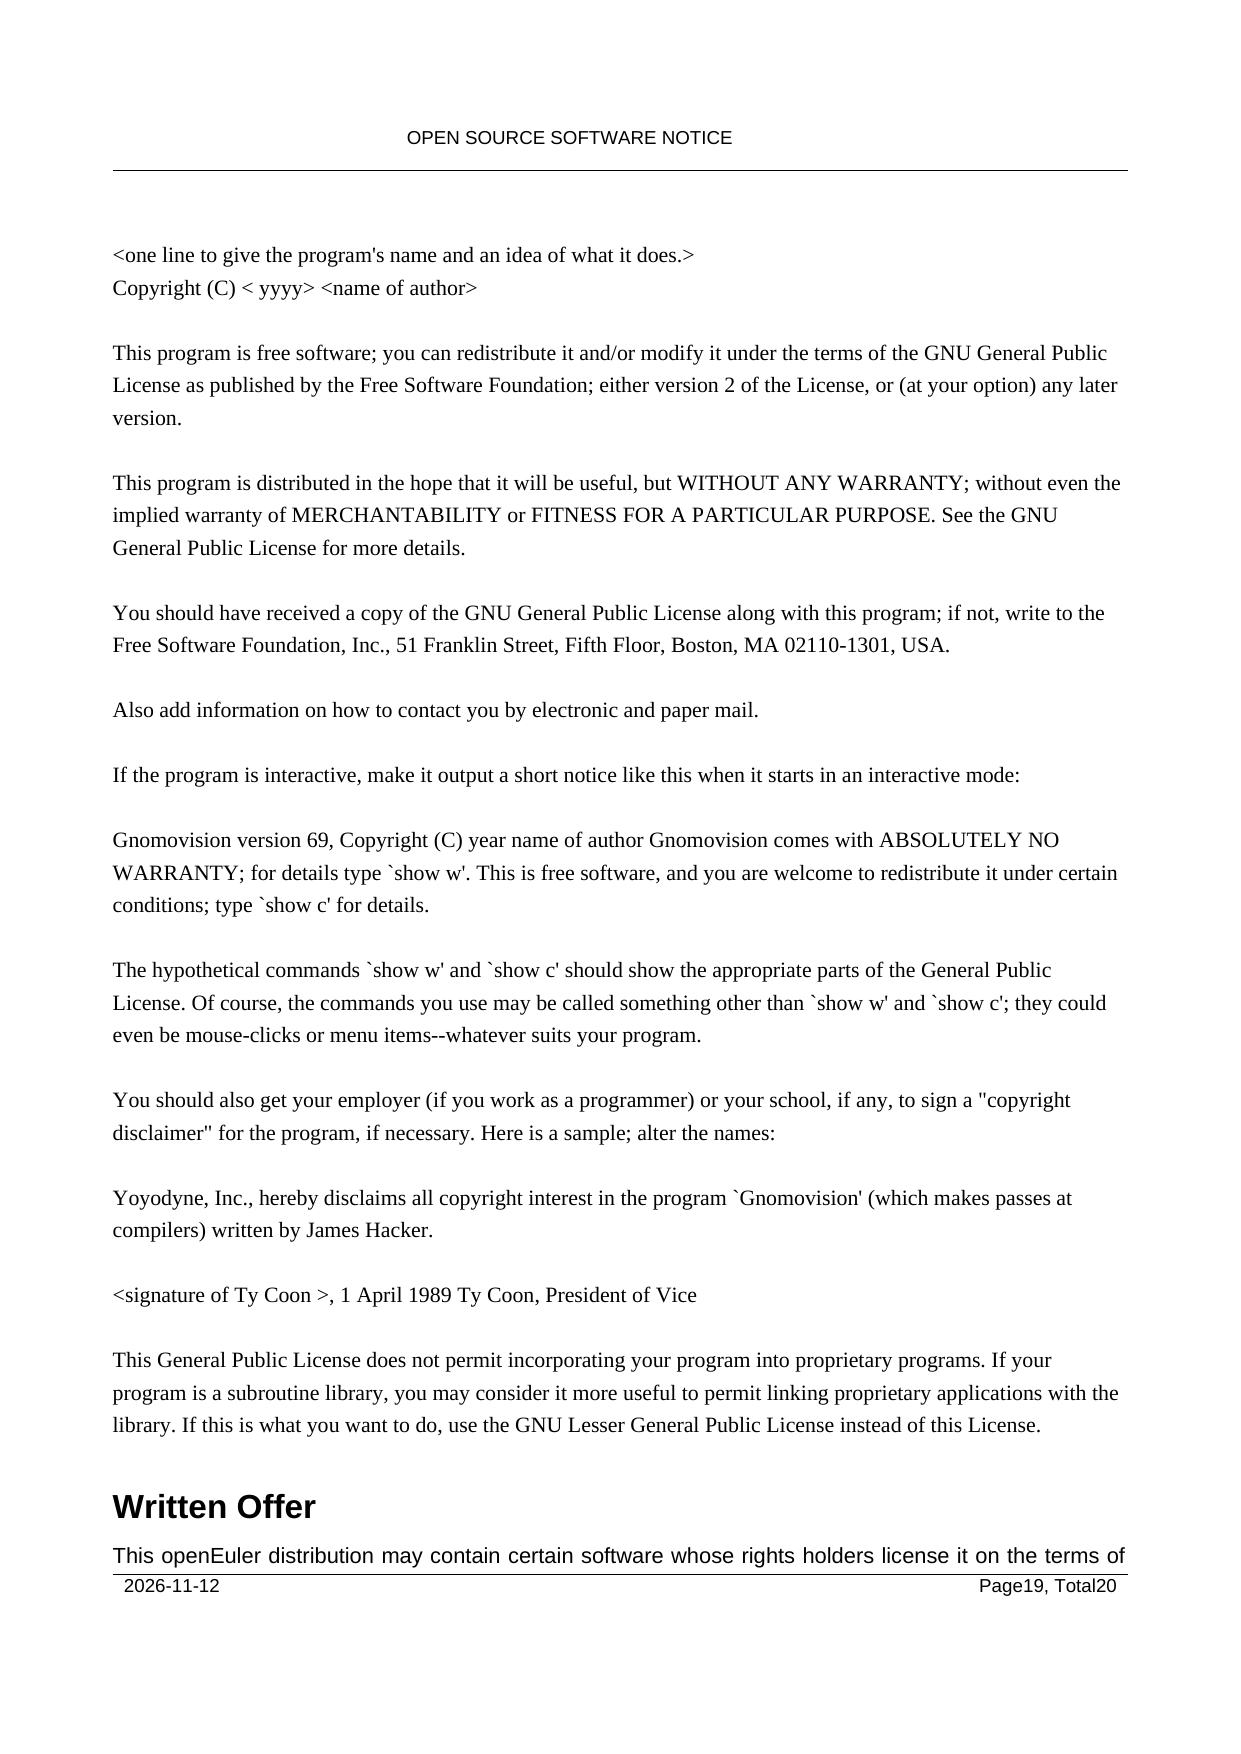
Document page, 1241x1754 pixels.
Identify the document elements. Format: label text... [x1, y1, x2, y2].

text Copyright (C) < yyyy> <name of author> [112, 271, 1128, 304]
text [112, 1539, 1128, 1571]
text If the program is interactive, make it output a short notice like this when it starts in an interactive mode: [112, 759, 1128, 791]
text Also add information on how to contact you by electronic and paper mail. [112, 694, 1128, 726]
text You should have received a copy of the GNU General Public License along with this program; if not, write to the Free Software Foundation, Inc., 51 Franklin Street, Fifth Floor, Boston, MA 02110-1301, USA. [112, 596, 1128, 661]
text Gnomovision version 69, Copyright (C) year name of author Gnomovision comes with ABSOLUTELY NO WARRANTY; for details type `show w'. This is free software, and you are welcome to redistribute it under certain conditions; type `show c' for details. [112, 824, 1128, 921]
text The hypothetical commands `show w' and `show c' should show the appropriate parts of the General Public License. Of course, the commands you use may be called something other than `show w' and `show c'; they could even be mouse-clicks or menu items--whatever suits your program. [112, 954, 1128, 1051]
text Yoyodyne, Inc., hereby disclaims all copyright interest in the program `Gnomovision' (which makes passes at compilers) written by James Hacker. [112, 1181, 1128, 1246]
text This General Public License does not permit incorporating your program into proprietary programs. If your program is a subroutine library, you may consider it more useful to permit linking proprietary applications with the library. If this is what you want to do, use the GNU Lesser General Public License instead of this License. [112, 1344, 1128, 1441]
text <one line to give the program's name and an idea of what it does.> [112, 239, 1128, 271]
text <signature of Ty Coon >, 1 April 1989 Ty Coon, President of Vice [112, 1279, 1128, 1311]
text Written Offer [112, 1474, 1128, 1539]
text This program is free software; you can redistribute it and/or modify it under the terms of the GNU General Public License as published by the Free Software Foundation; either version 2 of the License, or (at your option) any later version. [112, 336, 1128, 434]
text This program is distributed in the hope that it will be useful, but WITHOUT ANY WARRANTY; without even the implied warranty of MERCHANTABILITY or FITNESS FOR A PARTICULAR PURPOSE. See the GNU General Public License for more details. [112, 466, 1128, 564]
text You should also get your employer (if you work as a programmer) or your school, if any, to sign a "copyright disclaimer" for the program, if necessary. Here is a sample; alter the names: [112, 1084, 1128, 1149]
